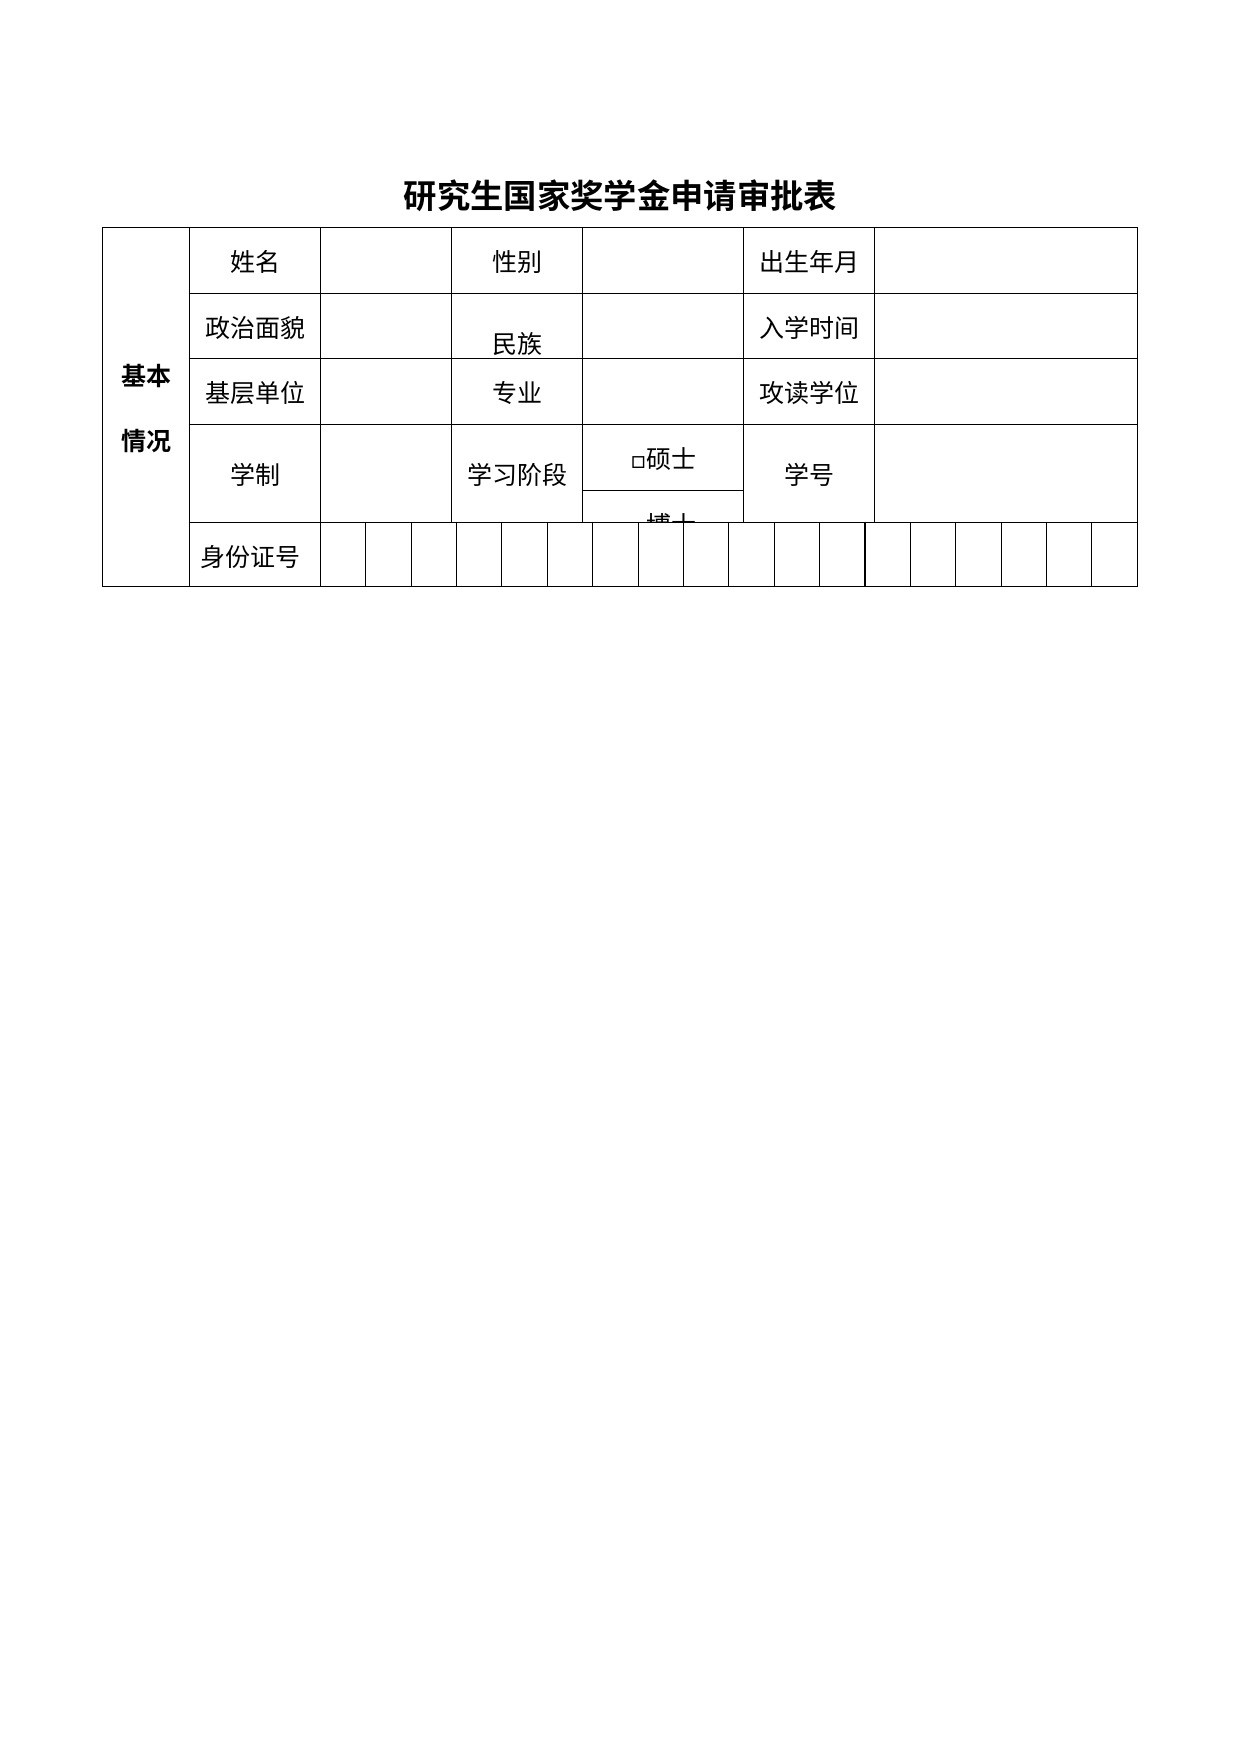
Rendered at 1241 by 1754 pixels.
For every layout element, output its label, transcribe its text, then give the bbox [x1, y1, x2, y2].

table_cell 学习阶段 [452, 425, 582, 522]
table_cell [911, 523, 955, 586]
table_cell [820, 523, 864, 586]
table_cell [366, 523, 411, 586]
table_cell 民族 [452, 294, 582, 358]
table_cell [875, 359, 1137, 424]
table_cell [684, 523, 728, 586]
table_cell [583, 294, 743, 358]
table_header 性别 [452, 228, 582, 293]
table_cell [875, 425, 1137, 522]
table_header 出生年月 [744, 228, 874, 293]
table_cell 基层单位 [190, 359, 320, 424]
table_cell [321, 425, 451, 522]
table_cell 专业 [452, 359, 582, 424]
table_cell [502, 523, 547, 586]
table_cell □硕士 [583, 425, 743, 490]
table_cell [1002, 523, 1046, 586]
table_cell [866, 523, 910, 586]
table_cell [457, 523, 501, 586]
table_cell [412, 523, 456, 586]
table_cell [321, 523, 365, 586]
table_cell [583, 359, 743, 424]
table_cell [548, 523, 592, 586]
table_cell [639, 523, 683, 586]
table_cell 身份证号 [190, 523, 320, 586]
table_cell 学制 [190, 425, 320, 522]
table_cell 学号 [744, 425, 874, 522]
table_cell [321, 359, 451, 424]
table_header 姓名 [190, 228, 320, 293]
table_cell [729, 523, 774, 586]
text 研究生国家奖学金申请审批表 [187, 162, 1053, 227]
table_cell [1092, 523, 1137, 586]
table_header [875, 228, 1137, 293]
table_cell □博士 [583, 491, 743, 522]
table_cell 攻读学位 [744, 359, 874, 424]
table_cell [593, 523, 638, 586]
table_cell [1047, 523, 1091, 586]
table_header [321, 228, 451, 293]
table_cell 入学时间 [744, 294, 874, 358]
table_cell [875, 294, 1137, 358]
table_header 基本情况 [103, 228, 189, 586]
table_cell [775, 523, 819, 586]
table_header [583, 228, 743, 293]
table_cell [321, 294, 451, 358]
table_cell 政治面貌 [190, 294, 320, 358]
table_cell [956, 523, 1001, 586]
